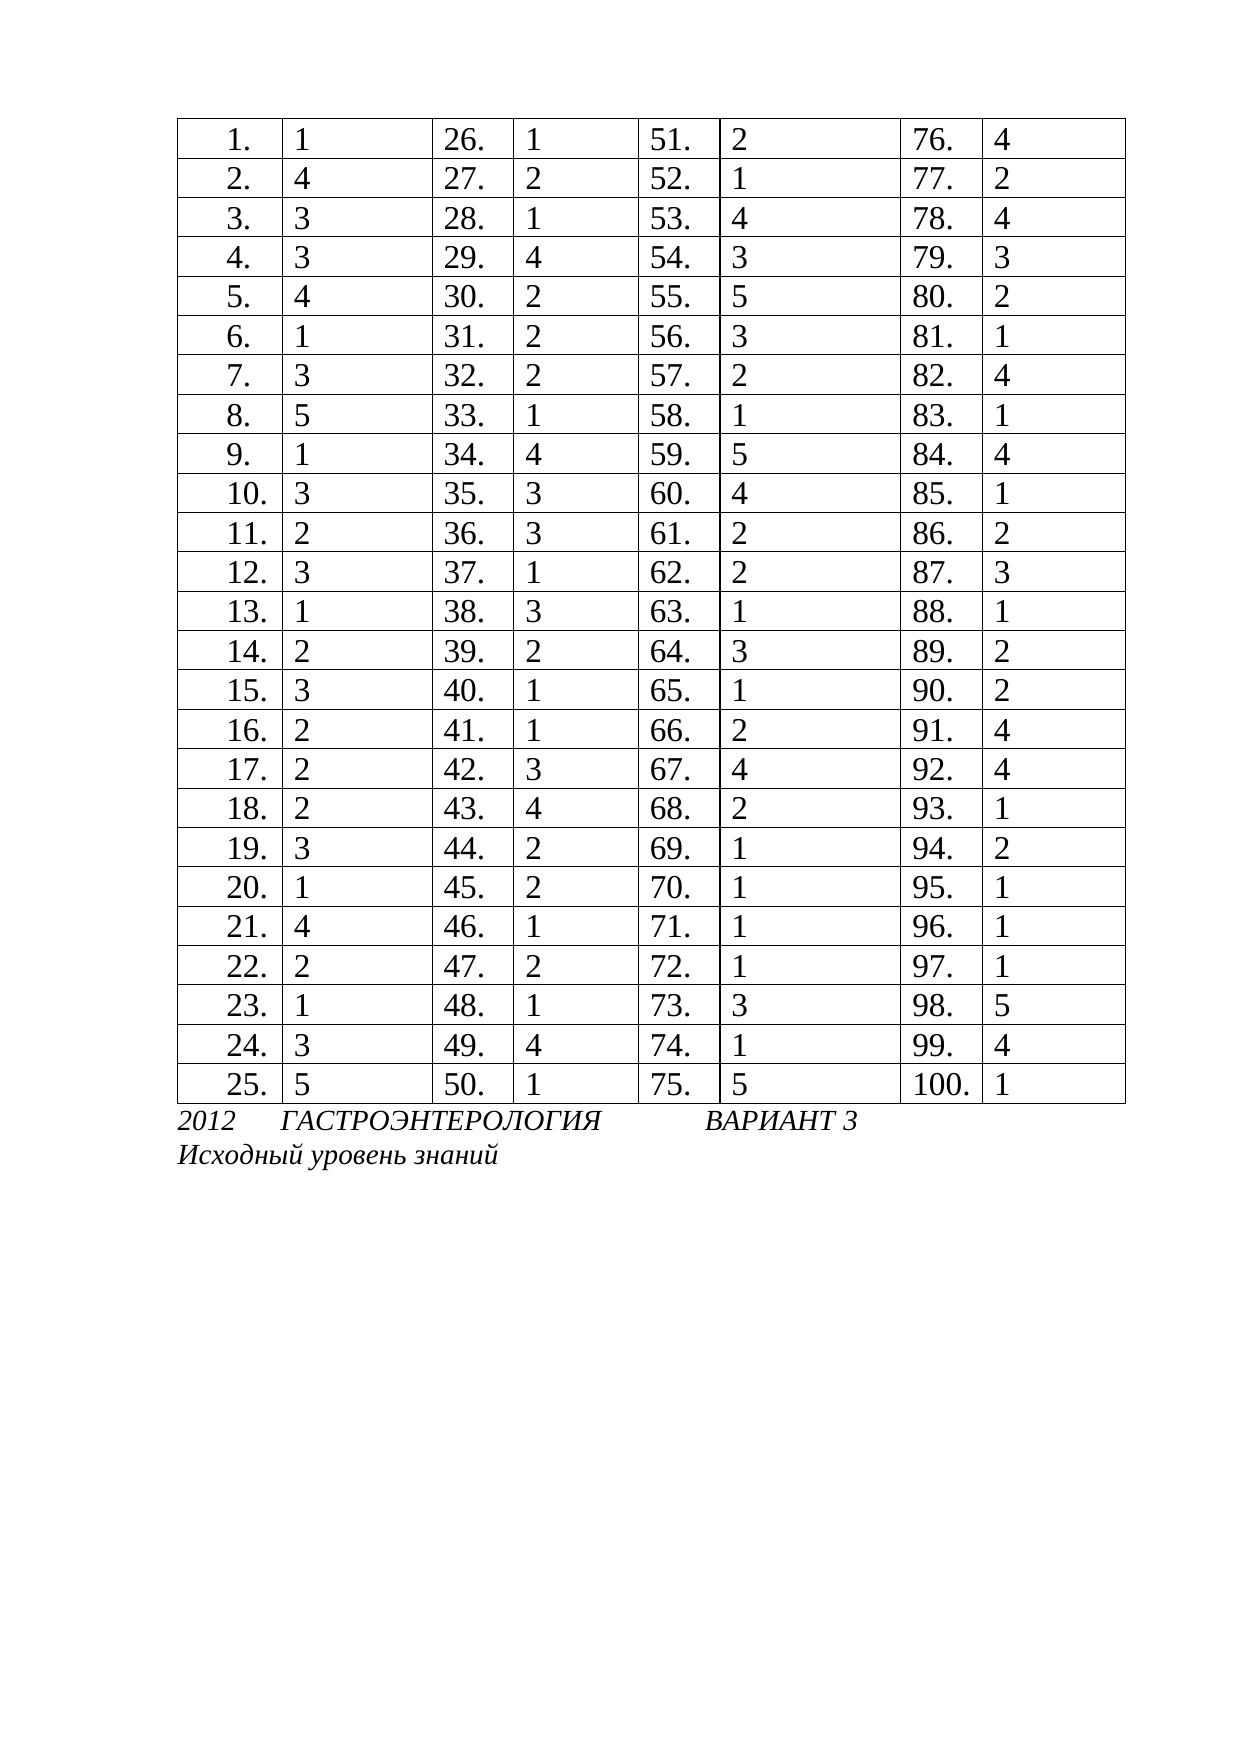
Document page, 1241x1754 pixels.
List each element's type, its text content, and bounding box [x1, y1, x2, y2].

table_cell 2 [283, 513, 432, 551]
table_cell 46. [433, 907, 513, 945]
table_cell 97. [901, 946, 982, 984]
table_cell 71. [639, 907, 719, 945]
table_cell 2 [283, 789, 432, 827]
table_cell 2 [514, 828, 638, 866]
table_cell 1 [721, 946, 900, 984]
table_cell 84. [901, 434, 982, 472]
table_cell 54. [639, 237, 719, 276]
table_cell 36. [433, 513, 513, 551]
table_cell 47. [433, 946, 513, 984]
table_cell 44. [433, 828, 513, 866]
table_cell 42. [433, 749, 513, 787]
table_cell 61. [639, 513, 719, 551]
table_cell 1 [983, 789, 1125, 827]
table_cell 94. [901, 828, 982, 866]
table_cell 70. [639, 867, 719, 906]
table_cell 74. [639, 1025, 719, 1063]
text Исходный уровень знаний [177, 1137, 1152, 1171]
table_cell 1 [721, 592, 900, 630]
table_cell 1 [514, 552, 638, 591]
table_cell 29. [433, 237, 513, 276]
table_cell 41. [433, 710, 513, 748]
table_cell 2 [721, 789, 900, 827]
table_cell 2 [514, 277, 638, 315]
table_cell 1 [721, 907, 900, 945]
table_cell 1 [721, 159, 900, 197]
table_cell 52. [639, 159, 719, 197]
table_cell 4 [721, 198, 900, 236]
table_cell 68. [639, 789, 719, 827]
table_cell 34. [433, 434, 513, 472]
table_cell 100. [901, 1064, 982, 1102]
table_header [178, 119, 282, 157]
table_cell 1 [983, 395, 1125, 433]
table_cell 4 [283, 159, 432, 197]
table_header 2 [721, 119, 900, 157]
table_cell 1 [721, 1025, 900, 1063]
table_cell 86. [901, 513, 982, 551]
table_cell 2 [721, 552, 900, 591]
table_cell 4 [514, 434, 638, 472]
table_cell [178, 277, 282, 315]
table_cell 53. [639, 198, 719, 236]
table_cell [178, 710, 282, 748]
table_cell 3 [721, 631, 900, 669]
table_cell [178, 749, 282, 787]
table_cell [178, 907, 282, 945]
table_cell 66. [639, 710, 719, 748]
table_cell [178, 789, 282, 827]
table_cell 3 [283, 1025, 432, 1063]
table_cell 72. [639, 946, 719, 984]
table_cell 2 [283, 749, 432, 787]
table_cell [178, 867, 282, 906]
table_cell 1 [283, 316, 432, 354]
table_cell [178, 670, 282, 709]
table_cell 3 [983, 237, 1125, 276]
table_cell 92. [901, 749, 982, 787]
table_cell 28. [433, 198, 513, 236]
table_cell 5 [721, 1064, 900, 1102]
table_cell 5 [983, 985, 1125, 1024]
table_cell 5 [283, 1064, 432, 1102]
table_cell 4 [283, 277, 432, 315]
table_cell 93. [901, 789, 982, 827]
table_cell 1 [721, 828, 900, 866]
table_cell 1 [283, 867, 432, 906]
table_cell 4 [721, 474, 900, 512]
table_cell 1 [283, 592, 432, 630]
table_cell 2 [983, 670, 1125, 709]
table_cell 99. [901, 1025, 982, 1063]
table_cell 3 [283, 198, 432, 236]
table_cell 2 [514, 946, 638, 984]
table_cell 3 [283, 355, 432, 394]
table_cell 55. [639, 277, 719, 315]
table_cell 37. [433, 552, 513, 591]
table_cell 95. [901, 867, 982, 906]
table_cell 50. [433, 1064, 513, 1102]
table_cell 39. [433, 631, 513, 669]
table_cell 3 [283, 670, 432, 709]
table_cell 4 [983, 749, 1125, 787]
table_header 1 [514, 119, 638, 157]
table_cell 69. [639, 828, 719, 866]
table_cell 3 [721, 237, 900, 276]
table_cell 1 [514, 395, 638, 433]
table_cell 2 [721, 355, 900, 394]
table_cell 1 [721, 395, 900, 433]
table_cell 1 [983, 316, 1125, 354]
table_cell [178, 513, 282, 551]
table_cell 56. [639, 316, 719, 354]
table_cell 65. [639, 670, 719, 709]
table_cell 1 [983, 474, 1125, 512]
table_cell 90. [901, 670, 982, 709]
table_cell 75. [639, 1064, 719, 1102]
table_cell 80. [901, 277, 982, 315]
table_cell 48. [433, 985, 513, 1024]
table_cell 4 [514, 789, 638, 827]
table_cell 3 [983, 552, 1125, 591]
table_cell [178, 1025, 282, 1063]
table_cell 3 [283, 237, 432, 276]
table_cell 1 [283, 434, 432, 472]
table_cell 2 [721, 710, 900, 748]
table_cell 89. [901, 631, 982, 669]
table_cell [178, 355, 282, 394]
table_cell 2 [514, 867, 638, 906]
table_cell 4 [983, 355, 1125, 394]
table_cell 1 [983, 1064, 1125, 1102]
table_cell 87. [901, 552, 982, 591]
table_cell [178, 1064, 282, 1102]
table_cell 62. [639, 552, 719, 591]
table_cell 98. [901, 985, 982, 1024]
table_cell 67. [639, 749, 719, 787]
table_cell [178, 592, 282, 630]
text 2012 ГАСТРОЭНТЕРОЛОГИЯ ВАРИАНТ 3 [177, 1103, 1240, 1137]
table_cell 1 [721, 867, 900, 906]
table_cell [178, 159, 282, 197]
table_cell 78. [901, 198, 982, 236]
table_cell 3 [283, 828, 432, 866]
table_cell 2 [983, 631, 1125, 669]
table_cell 1 [514, 670, 638, 709]
table_cell 35. [433, 474, 513, 512]
table_header 76. [901, 119, 982, 157]
table_cell [178, 434, 282, 472]
table_cell 3 [721, 316, 900, 354]
table_cell 3 [721, 985, 900, 1024]
table_cell 4 [983, 434, 1125, 472]
table_cell 1 [983, 867, 1125, 906]
table_cell 1 [514, 198, 638, 236]
table_cell 5 [721, 277, 900, 315]
table_cell 79. [901, 237, 982, 276]
table_cell 58. [639, 395, 719, 433]
table_header 26. [433, 119, 513, 157]
table_cell 40. [433, 670, 513, 709]
table_cell 31. [433, 316, 513, 354]
table_cell 2 [283, 710, 432, 748]
table_cell 82. [901, 355, 982, 394]
table_cell [178, 552, 282, 591]
table_cell 32. [433, 355, 513, 394]
table_cell 3 [514, 513, 638, 551]
table_cell 38. [433, 592, 513, 630]
table_cell 2 [283, 946, 432, 984]
table_cell 57. [639, 355, 719, 394]
table_cell 2 [983, 159, 1125, 197]
table_cell 4 [514, 237, 638, 276]
table_cell 3 [283, 552, 432, 591]
table_cell 33. [433, 395, 513, 433]
table_cell 3 [283, 474, 432, 512]
table_cell 1 [983, 592, 1125, 630]
table_cell 1 [983, 946, 1125, 984]
table_cell [178, 237, 282, 276]
table_cell 60. [639, 474, 719, 512]
table_cell [178, 631, 282, 669]
table_cell 2 [514, 159, 638, 197]
table_cell 4 [514, 1025, 638, 1063]
table_cell 59. [639, 434, 719, 472]
table_cell 1 [514, 710, 638, 748]
table_cell 2 [721, 513, 900, 551]
table_cell 3 [514, 592, 638, 630]
table_cell [178, 395, 282, 433]
table_cell 27. [433, 159, 513, 197]
table_cell 43. [433, 789, 513, 827]
table_cell 81. [901, 316, 982, 354]
table_cell 4 [983, 198, 1125, 236]
table_cell 49. [433, 1025, 513, 1063]
table_cell 2 [514, 631, 638, 669]
table_cell 2 [283, 631, 432, 669]
table_cell [178, 828, 282, 866]
table_cell 4 [983, 1025, 1125, 1063]
table_cell 4 [283, 907, 432, 945]
table_cell 30. [433, 277, 513, 315]
table_cell 4 [721, 749, 900, 787]
table_cell 3 [514, 474, 638, 512]
table_cell 5 [283, 395, 432, 433]
table_cell 2 [514, 316, 638, 354]
table_cell 1 [721, 670, 900, 709]
table_cell [178, 946, 282, 984]
table_cell 73. [639, 985, 719, 1024]
table_cell 83. [901, 395, 982, 433]
table_cell 1 [983, 907, 1125, 945]
table_header 4 [983, 119, 1125, 157]
table_cell 45. [433, 867, 513, 906]
table_cell 1 [514, 985, 638, 1024]
table_cell [178, 316, 282, 354]
table_cell 2 [983, 513, 1125, 551]
table_cell 88. [901, 592, 982, 630]
table_cell 2 [983, 277, 1125, 315]
table_cell 5 [721, 434, 900, 472]
table_cell 3 [514, 749, 638, 787]
table_cell 2 [983, 828, 1125, 866]
table_cell [178, 198, 282, 236]
table_header 51. [639, 119, 719, 157]
table_cell 1 [514, 907, 638, 945]
table_cell 96. [901, 907, 982, 945]
table_cell 77. [901, 159, 982, 197]
table_cell 85. [901, 474, 982, 512]
table_cell 1 [283, 985, 432, 1024]
table_cell 64. [639, 631, 719, 669]
table_cell 4 [983, 710, 1125, 748]
table_cell 91. [901, 710, 982, 748]
table_header 1 [283, 119, 432, 157]
table_cell 2 [514, 355, 638, 394]
table_cell [178, 985, 282, 1024]
table_cell 1 [514, 1064, 638, 1102]
table_cell 63. [639, 592, 719, 630]
table_cell [178, 474, 282, 512]
